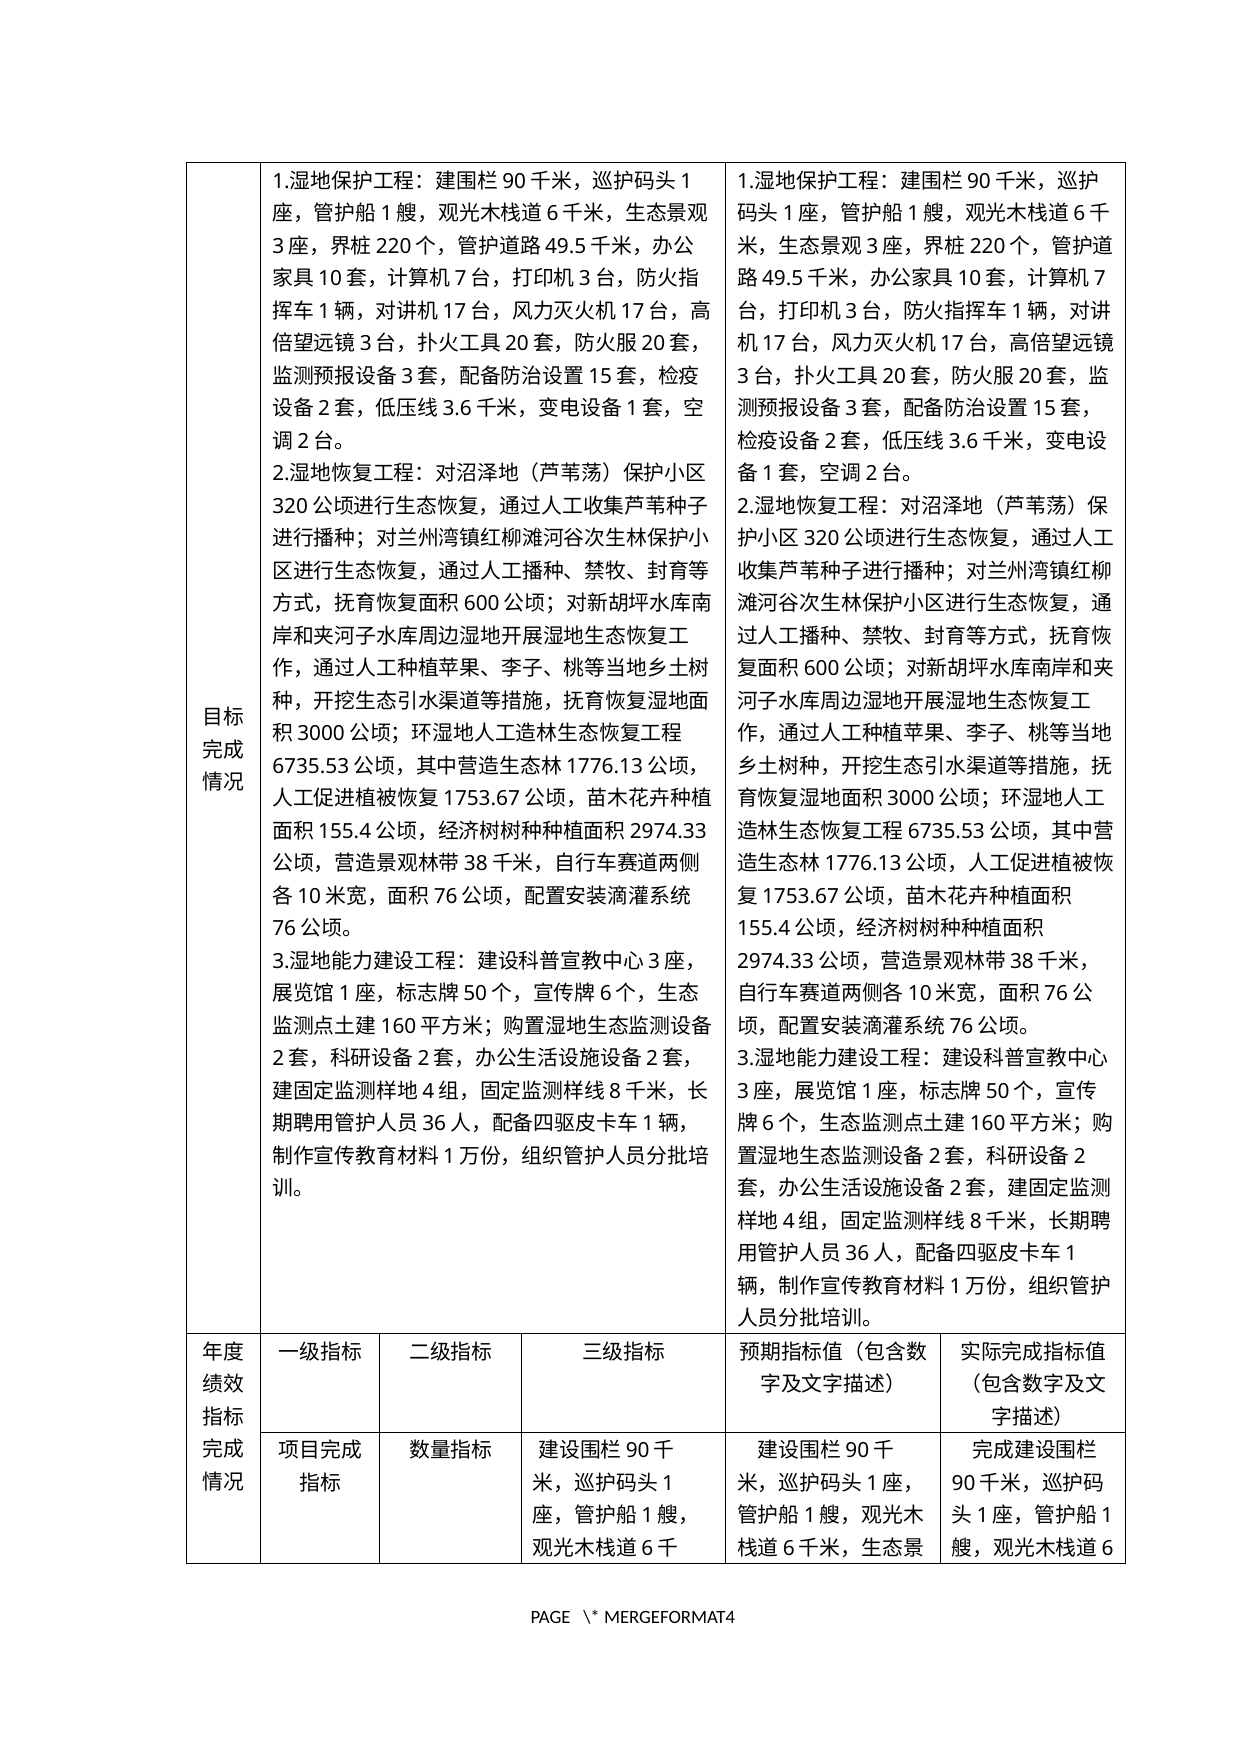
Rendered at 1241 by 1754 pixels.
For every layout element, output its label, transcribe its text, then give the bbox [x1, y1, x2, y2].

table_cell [726, 1433, 940, 1563]
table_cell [522, 1433, 725, 1563]
table_cell 预期指标值（包含数字及文字描述） [726, 1334, 940, 1432]
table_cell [941, 1433, 1125, 1563]
table_cell 二级指标 [380, 1334, 521, 1432]
table_cell 一级指标 [261, 1334, 379, 1432]
table_cell 实际完成指标值（包含数字及文字描述） [941, 1334, 1125, 1432]
table_cell 项目完成指标 [261, 1433, 379, 1563]
table_cell 三级指标 [522, 1334, 725, 1432]
table_cell 年度 目标 完成 情况 [187, 163, 260, 1333]
table_cell 1.湿地保护工程：建围栏90千米，巡护码头1座，管护船1艘，观光木栈道6千米，生态景观3座，界桩220个，管护道路49.5千米，办公家具10套，计算机7台，打印机3台，防火指挥车1辆，对讲机17台，风力灭火机17台，高倍望远镜3台，扑火工具20套，防火服20套，监测预报设备3套，配备防治设置15套，检疫设备2套，低压线3.6千米，变电设备1套，空调2台。 2.湿地恢复工程：对沼泽地（芦苇荡）保护小区320公顷进行生态恢复，通过人工收集芦苇种子进行播种；对兰州湾镇红柳滩河谷次生林保护小区进行生态恢复，通过人工播种、禁牧、封育等方式，抚育恢复面积600公顷；对新胡坪水库南岸和夹河子水库周边湿地开展湿地生态恢复工作，通过人工种植苹果、李子、桃等当地乡土树种，开挖生态引水渠道等措施，抚育恢复湿地面积3000公顷；环湿地人工造林生态恢复工程6735.53公顷，其中营造生态林1776.13公顷，人工促进植被恢复1753.67公顷，苗木花卉种植面积155.4公顷，经济树树种种植面积2974.33公顷，营造景观林带38千米，自行车赛道两侧各10米宽，面积76公顷，配置安装滴灌系统76公顷。 3.湿地能力建设工程：建设科普宣教中心3座，展览馆1座，标志牌50个，宣传牌6个，生态监测点土建160平方米；购置湿地生态监测设备2套，科研设备2套，办公生活设施设备2套，建固定监测样地4组，固定监测样线8千米，长期聘用管护人员36人，配备四驱皮卡车1辆，制作宣传教育材料1万份，组织管护人员分批培训。 [261, 163, 725, 1333]
table_cell 数量指标 [380, 1433, 521, 1563]
table_cell 年度 绩效 指标 完成 情况 [187, 1334, 260, 1563]
table_cell 1.湿地保护工程：建围栏90千米，巡护码头1座，管护船1艘，观光木栈道6千米，生态景观3座，界桩220个，管护道路49.5千米，办公家具10套，计算机7台，打印机3台，防火指挥车1辆，对讲机17台，风力灭火机17台，高倍望远镜3台，扑火工具20套，防火服20套，监测预报设备3套，配备防治设置15套，检疫设备2套，低压线3.6千米，变电设备1套，空调2台。 2.湿地恢复工程：对沼泽地（芦苇荡）保护小区320公顷进行生态恢复，通过人工收集芦苇种子进行播种；对兰州湾镇红柳滩河谷次生林保护小区进行生态恢复，通过人工播种、禁牧、封育等方式，抚育恢复面积600公顷；对新胡坪水库南岸和夹河子水库周边湿地开展湿地生态恢复工作，通过人工种植苹果、李子、桃等当地乡土树种，开挖生态引水渠道等措施，抚育恢复湿地面积3000公顷；环湿地人工造林生态恢复工程6735.53公顷，其中营造生态林1776.13公顷，人工促进植被恢复1753.67公顷，苗木花卉种植面积155.4公顷，经济树树种种植面积2974.33公顷，营造景观林带38千米，自行车赛道两侧各10米宽，面积76公顷，配置安装滴灌系统76公顷。 3.湿地能力建设工程：建设科普宣教中心3座，展览馆1座，标志牌50个，宣传牌6个，生态监测点土建160平方米；购置湿地生态监测设备2套，科研设备2套，办公生活设施设备2套，建固定监测样地4组，固定监测样线8千米，长期聘用管护人员36人，配备四驱皮卡车1辆，制作宣传教育材料1万份，组织管护人员分批培训。 [726, 163, 1125, 1333]
